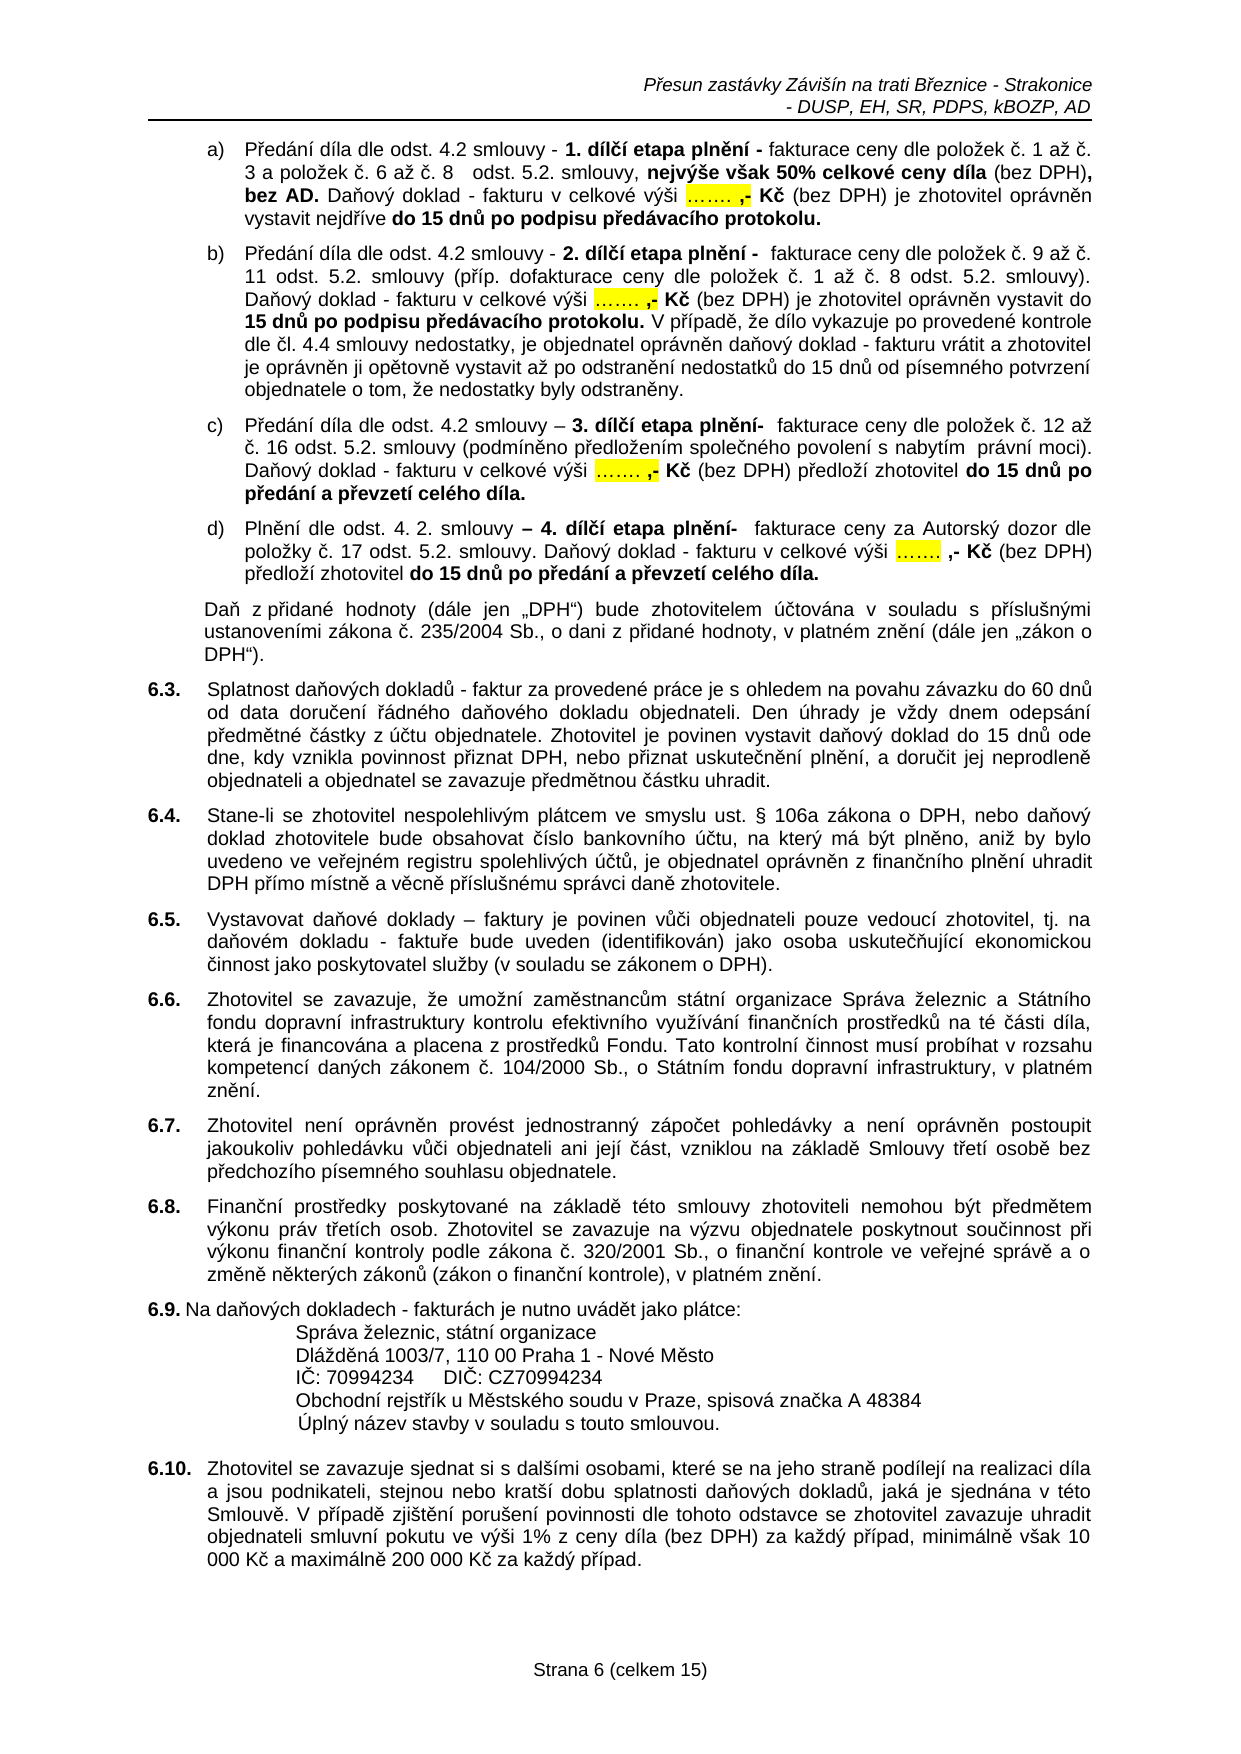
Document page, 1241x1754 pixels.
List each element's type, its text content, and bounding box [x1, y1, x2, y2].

subtitle Předání díla dle odst. 4.2 smlouvy - 2. dílčí etapa plnění - fakturace ceny dle položek č. 9 až č. 11 odst. 5.2. smlouvy (příp. dofakturace ceny dle položek č. 1 až č. 8 odst. 5.2. smlouvy). Daňový doklad - fakturu v celkové výši ……. ,- Kč (bez DPH) je zhotovitel oprávněn vystavit do 15 dnů po podpisu předávacího protokolu. V případě, že dílo vykazuje po provedené kontrole dle čl. 4.4 smlouvy nedostatky, je objednatel oprávněn daňový doklad - fakturu vrátit a zhotovitel je oprávněn ji opětovně vystavit až po odstranění nedostatků do 15 dnů od písemného potvrzení objednatele o tom, že nedostatky byly odstraněny. [207, 242, 1092, 401]
text 6.5. Vystavovat daňové doklady – faktury je povinen vůči objednateli pouze vedoucí zhotovitel, tj. na daňovém dokladu - faktuře bude uveden (identifikován) jako osoba uskutečňující ekonomickou činnost jako poskytovatel služby (v souladu se zákonem o DPH). [148, 907, 1092, 976]
text Obchodní rejstřík u Městského soudu v Praze, spisová značka A 48384 [148, 1389, 1092, 1412]
text 6.3. Splatnost daňových dokladů - faktur za provedené práce je s ohledem na povahu závazku do 60 dnů od data doručení řádného daňového dokladu objednateli. Den úhrady je vždy dnem odepsání předmětné částky z účtu objednatele. Zhotovitel je povinen vystavit daňový doklad do 15 dnů ode dne, kdy vznikla povinnost přiznat DPH, nebo přiznat uskutečnění plnění, a doručit jej neprodleně objednateli a objednatel se zavazuje předmětnou částku uhradit. [148, 678, 1092, 792]
text 6.10. Zhotovitel se zavazuje sjednat si s dalšími osobami, které se na jeho straně podílejí na realizaci díla a jsou podnikateli, stejnou nebo kratší dobu splatnosti daňových dokladů, jaká je sjednána v této Smlouvě. V případě zjištění porušení povinnosti dle tohoto odstavce se zhotovitel zavazuje uhradit objednateli smluvní pokutu ve výši 1% z ceny díla (bez DPH) za každý případ, minimálně však 10 000 Kč a maximálně 200 000 Kč za každý případ. [148, 1457, 1092, 1571]
text IČ: 70994234 DIČ: CZ70994234 [148, 1366, 1092, 1389]
subtitle Předání díla dle odst. 4.2 smlouvy – 3. dílčí etapa plnění- fakturace ceny dle položek č. 12 až č. 16 odst. 5.2. smlouvy (podmíněno předložením společného povolení s nabytím právní moci). Daňový doklad - fakturu v celkové výši ……. ,- Kč (bez DPH) předloží zhotovitel do 15 dnů po předání a převzetí celého díla. [207, 413, 1092, 504]
text Daň z přidané hodnoty (dále jen „DPH“) bude zhotovitelem účtována v souladu s příslušnými ustanoveními zákona č. 235/2004 Sb., o dani z přidané hodnoty, v platném znění (dále jen „zákon o DPH“). [148, 597, 1092, 666]
text 6.4. Stane-li se zhotovitel nespolehlivým plátcem ve smyslu ust. § 106a zákona o DPH, nebo daňový doklad zhotovitele bude obsahovat číslo bankovního účtu, na který má být plněno, aniž by bylo uvedeno ve veřejném registru spolehlivých účtů, je objednatel oprávněn z finančního plnění uhradit DPH přímo místně a věcně příslušnému správci daně zhotovitele. [148, 804, 1092, 895]
text 6.7. Zhotovitel není oprávněn provést jednostranný zápočet pohledávky a není oprávněn postoupit jakoukoliv pohledávku vůči objednateli ani její část, vzniklou na základě Smlouvy třetí osobě bez předchozího písemného souhlasu objednatele. [148, 1114, 1092, 1182]
text 6.9. Na daňových dokladech - fakturách je nutno uvádět jako plátce: [148, 1298, 1092, 1321]
text 6.6. Zhotovitel se zavazuje, že umožní zaměstnancům státní organizace Správa železnic a Státního fondu dopravní infrastruktury kontrolu efektivního využívání finančních prostředků na té části díla, která je financována a placena z prostředků Fondu. Tato kontrolní činnost musí probíhat v rozsahu kompetencí daných zákonem č. 104/2000 Sb., o Státním fondu dopravní infrastruktury, v platném znění. [148, 988, 1092, 1102]
subtitle Předání díla dle odst. 4.2 smlouvy - 1. dílčí etapa plnění - fakturace ceny dle položek č. 1 až č. 3 a položek č. 6 až č. 8 odst. 5.2. smlouvy, nejvýše však 50% celkové ceny díla (bez DPH), bez AD. Daňový doklad - fakturu v celkové výši ……. ,- Kč (bez DPH) je zhotovitel oprávněn vystavit nejdříve do 15 dnů po podpisu předávacího protokolu. [207, 137, 1092, 229]
subtitle Plnění dle odst. 4. 2. smlouvy – 4. dílčí etapa plnění- fakturace ceny za Autorský dozor dle položky č. 17 odst. 5.2. smlouvy. Daňový doklad - fakturu v celkové výši ……. ,- Kč (bez DPH) předloží zhotovitel do 15 dnů po předání a převzetí celého díla. [207, 517, 1092, 585]
text Dlážděná 1003/7, 110 00 Praha 1 - Nové Město [148, 1343, 1092, 1366]
text Úplný název stavby v souladu s touto smlouvou. [148, 1412, 1092, 1434]
text 6.8. Finanční prostředky poskytované na základě této smlouvy zhotoviteli nemohou být předmětem výkonu práv třetích osob. Zhotovitel se zavazuje na výzvu objednatele poskytnout součinnost při výkonu finanční kontroly podle zákona č. 320/2001 Sb., o finanční kontrole ve veřejné správě a o změně některých zákonů (zákon o finanční kontrole), v platném znění. [148, 1195, 1092, 1286]
text Správa železnic, státní organizace [148, 1321, 1092, 1343]
